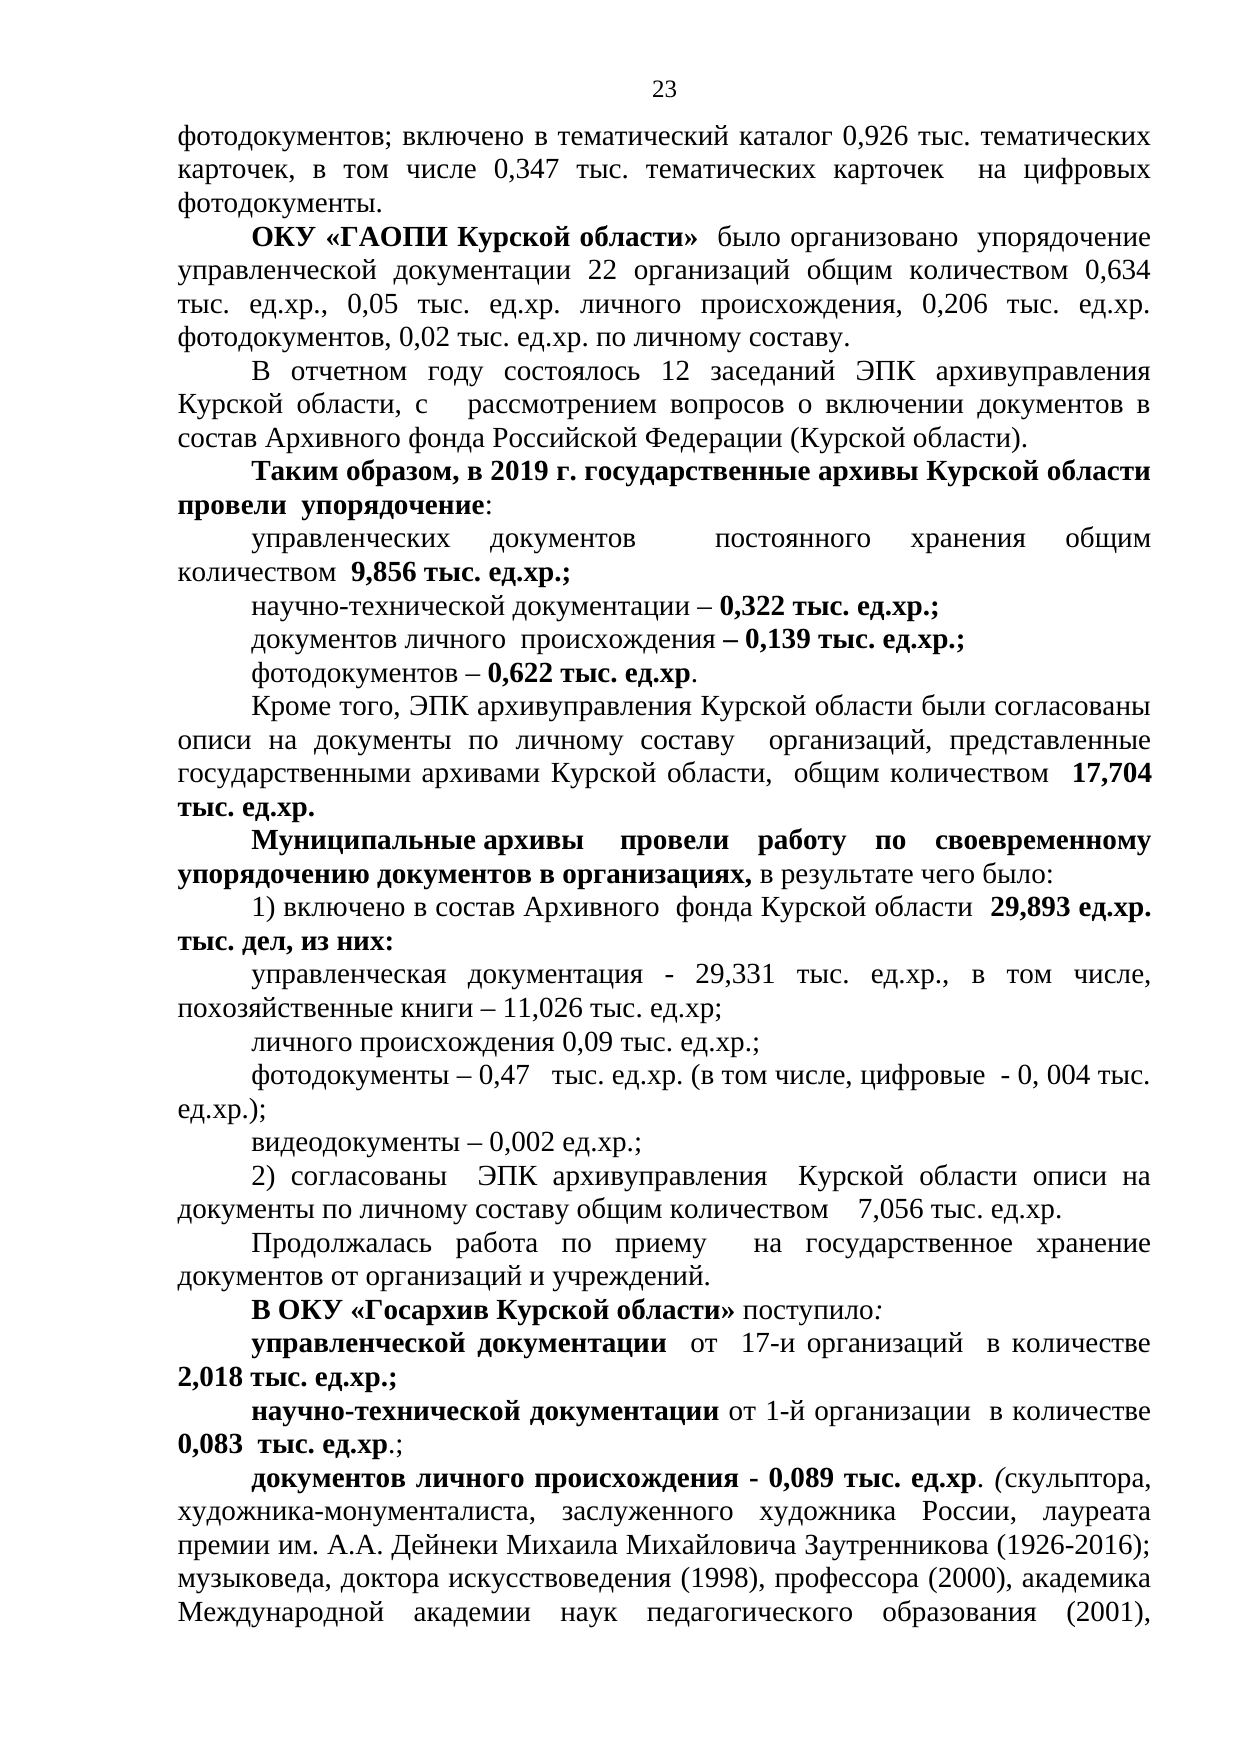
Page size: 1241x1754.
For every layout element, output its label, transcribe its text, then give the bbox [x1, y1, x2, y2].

text Кроме того, ЭПК архивуправления Курской области были согласованы описи на документы по личному составу организаций, представленные государственными архивами Курской области, общим количеством 17,704 тыс. ед.хр. [177, 688, 1152, 822]
text ОКУ «ГАОПИ Курской области» было организовано упорядочение управленческой документации 22 организаций общим количеством 0,634 тыс. ед.хр., 0,05 тыс. ед.хр. личного происхождения, 0,206 тыс. ед.хр. фотодокументов, 0,02 тыс. ед.хр. по личному составу. [177, 219, 1152, 353]
text научно-технической документации – 0,322 тыс. ед.хр.; [177, 588, 1152, 621]
text видеодокументы – 0,002 ед.хр.; [177, 1124, 1152, 1158]
text личного происхождения 0,09 тыс. ед.хр.; [177, 1024, 1152, 1057]
text фотодокументов – 0,622 тыс. ед.хр. [177, 655, 1152, 688]
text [177, 118, 1152, 219]
text управленческой документации от 17-и организаций в количестве 2,018 тыс. ед.хр.; [177, 1326, 1152, 1393]
text 2) согласованы ЭПК архивуправления Курской области описи на документы по личному составу общим количеством 7,056 тыс. ед.хр. [177, 1158, 1152, 1225]
text 1) включено в состав Архивного фонда Курской области 29,893 ед.хр. тыс. дел, из них: [177, 889, 1152, 957]
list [177, 1460, 1152, 1627]
text Муниципальные архивы провели работу по своевременному упорядочению документов в организациях, в результате чего было: [177, 822, 1152, 889]
text фотодокументы – 0,47 тыс. ед.хр. (в том числе, цифровые - 0, 004 тыс. ед.хр.); [177, 1057, 1152, 1124]
text документов личного происхождения – 0,139 тыс. ед.хр.; [177, 621, 1152, 655]
text В ОКУ «Госархив Курской области» поступило: [177, 1292, 1152, 1326]
text управленческая документация - 29,331 тыс. ед.хр., в том числе, похозяйственные книги – 11,026 тыс. ед.хр; [177, 957, 1152, 1024]
text управленческих документов постоянного хранения общим количеством 9,856 тыс. ед.хр.; [177, 521, 1152, 588]
text научно-технической документации от 1-й организации в количестве 0,083 тыс. ед.хр.; [177, 1393, 1152, 1460]
text Продолжалась работа по приему на государственное хранение документов от организаций и учреждений. [177, 1225, 1152, 1292]
text В отчетном году состоялось 12 заседаний ЭПК архивуправления Курской области, с рассмотрением вопросов о включении документов в состав Архивного фонда Российской Федерации (Курской области). [177, 353, 1152, 453]
text Таким образом, в 2019 г. государственные архивы Курской области провели упорядочение: [177, 453, 1152, 521]
